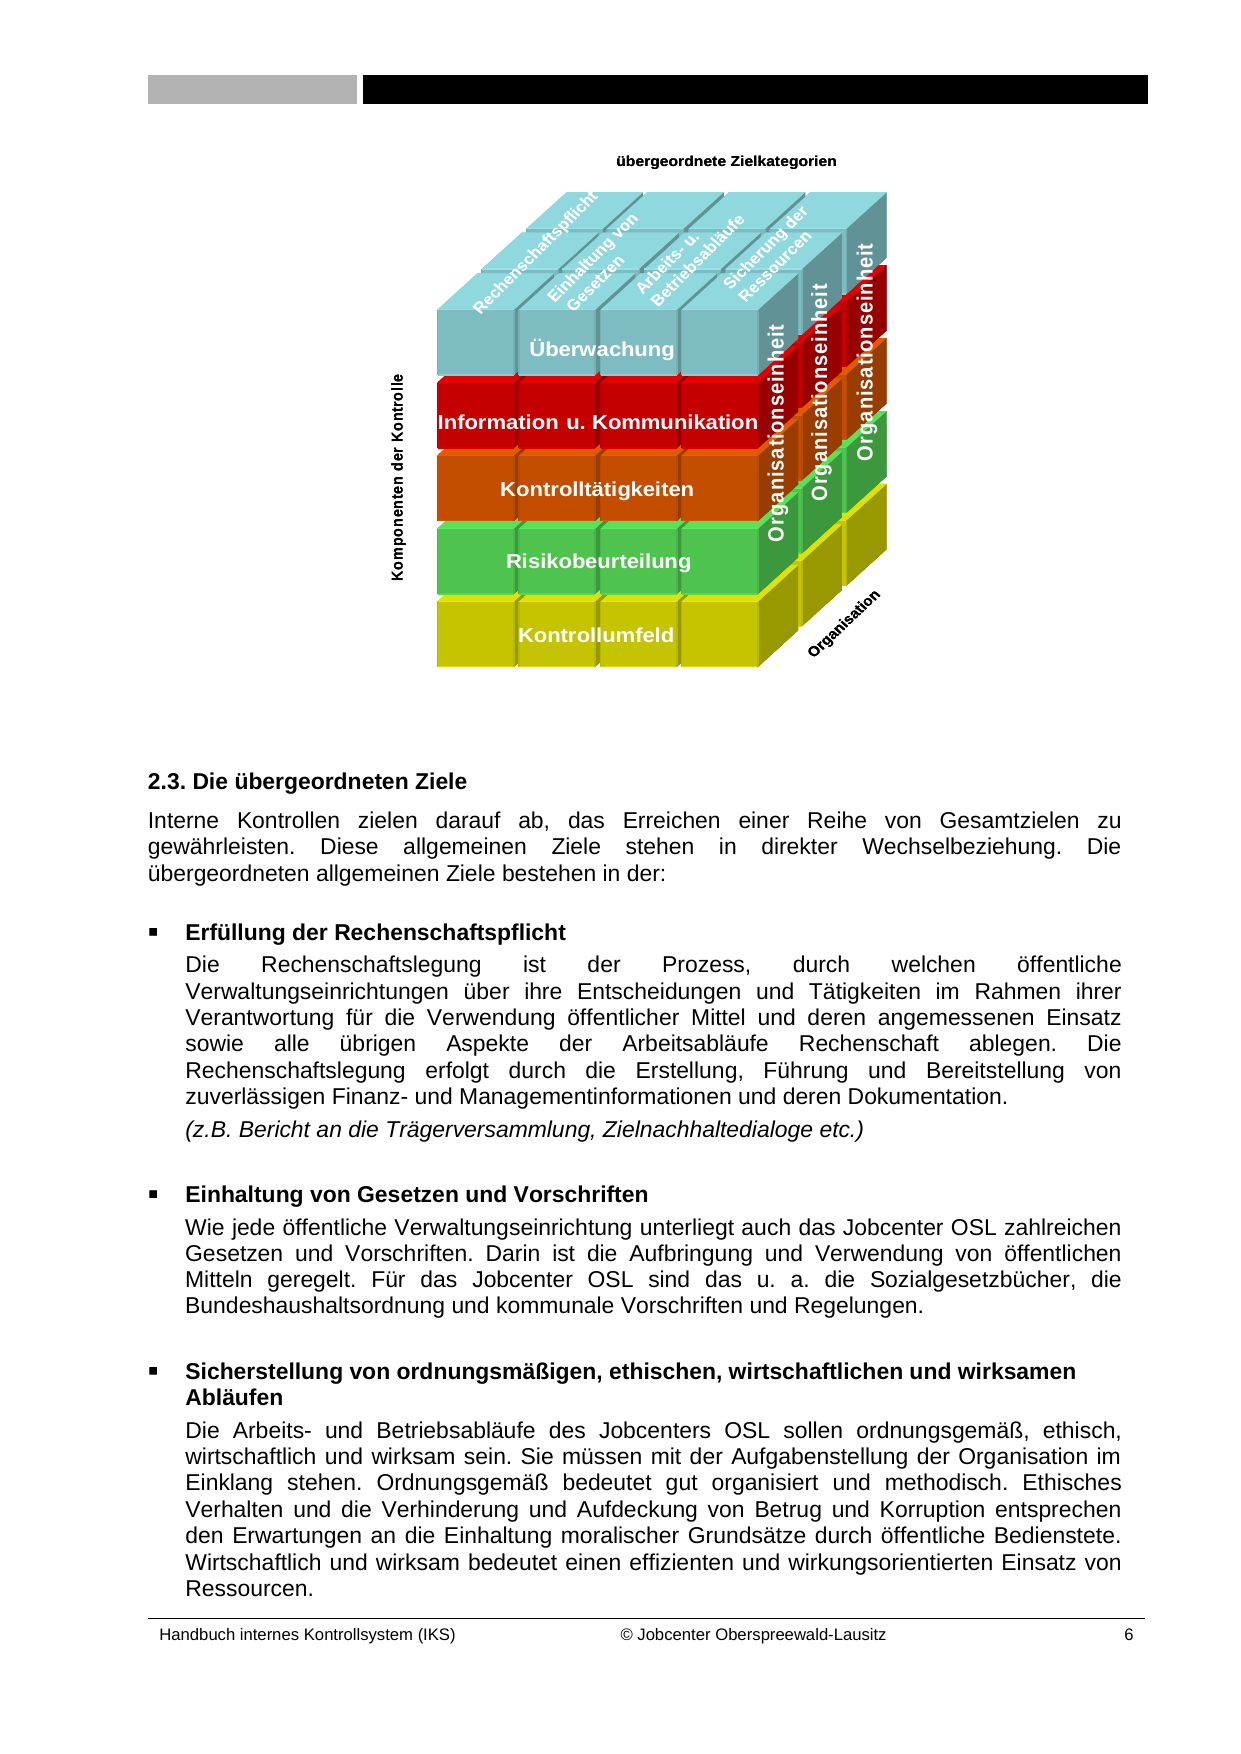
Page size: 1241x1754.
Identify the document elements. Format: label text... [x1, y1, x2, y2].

list Einhaltung von Gesetzen und Vorschriften [148, 1181, 1122, 1207]
list Sicherstellung von ordnungsmäßigen, ethischen, wirtschaftlichen und wirksamen Abläufen [148, 1358, 1122, 1410]
text Interne Kontrollen zielen darauf ab, das Erreichen einer Reihe von Gesamtzielen zu gewährleisten. Diese allgemeinen Ziele stehen in direkter Wechselbeziehung. Die übergeordneten allgemeinen Ziele bestehen in der: [148, 807, 1122, 886]
text Die Rechenschaftslegung ist der Prozess, durch welchen öffentliche Verwaltungseinrichtungen über ihre Entscheidungen und Tätigkeiten im Rahmen ihrer Verantwortung für die Verwendung öffentlicher Mittel und deren angemessenen Einsatz sowie alle übrigen Aspekte der Arbeitsabläufe Rechenschaft ablegen. Die Rechenschaftslegung erfolgt durch die Erstellung, Führung und Bereitstellung von zuverlässigen Finanz- und Managementinformationen und deren Dokumentation. [185, 951, 1122, 1109]
text Die Arbeits- und Betriebsabläufe des Jobcenters OSL sollen ordnungsgemäß, ethisch, wirtschaftlich und wirksam sein. Sie müssen mit der Aufgabenstellung der Organisation im Einklang stehen. Ordnungsgemäß bedeutet gut organisiert und methodisch. Ethisches Verhalten und die Verhinderung und Aufdeckung von Betrug und Korruption entsprechen den Erwartungen an die Einhaltung moralischer Grundsätze durch öffentliche Bedienstete. Wirtschaftlich und wirksam bedeutet einen effizienten und wirkungsorientierten Einsatz von Ressourcen. [185, 1417, 1122, 1601]
list Erfüllung der Rechenschaftspflicht [148, 919, 1122, 945]
text Wie jede öffentliche Verwaltungseinrichtung unterliegt auch das Jobcenter OSL zahlreichen Gesetzen und Vorschriften. Darin ist die Aufbringung und Verwendung von öffentlichen Mitteln geregelt. Für das Jobcenter OSL sind das u. a. die Sozialgesetzbücher, die Bundeshaushaltsordnung und kommunale Vorschriften und Regelungen. [185, 1213, 1122, 1319]
list Die übergeordneten Ziele [148, 768, 1122, 794]
text (z.B. Bericht an die Trägerversammlung, Zielnachhaltedialoge etc.) [185, 1116, 1122, 1142]
